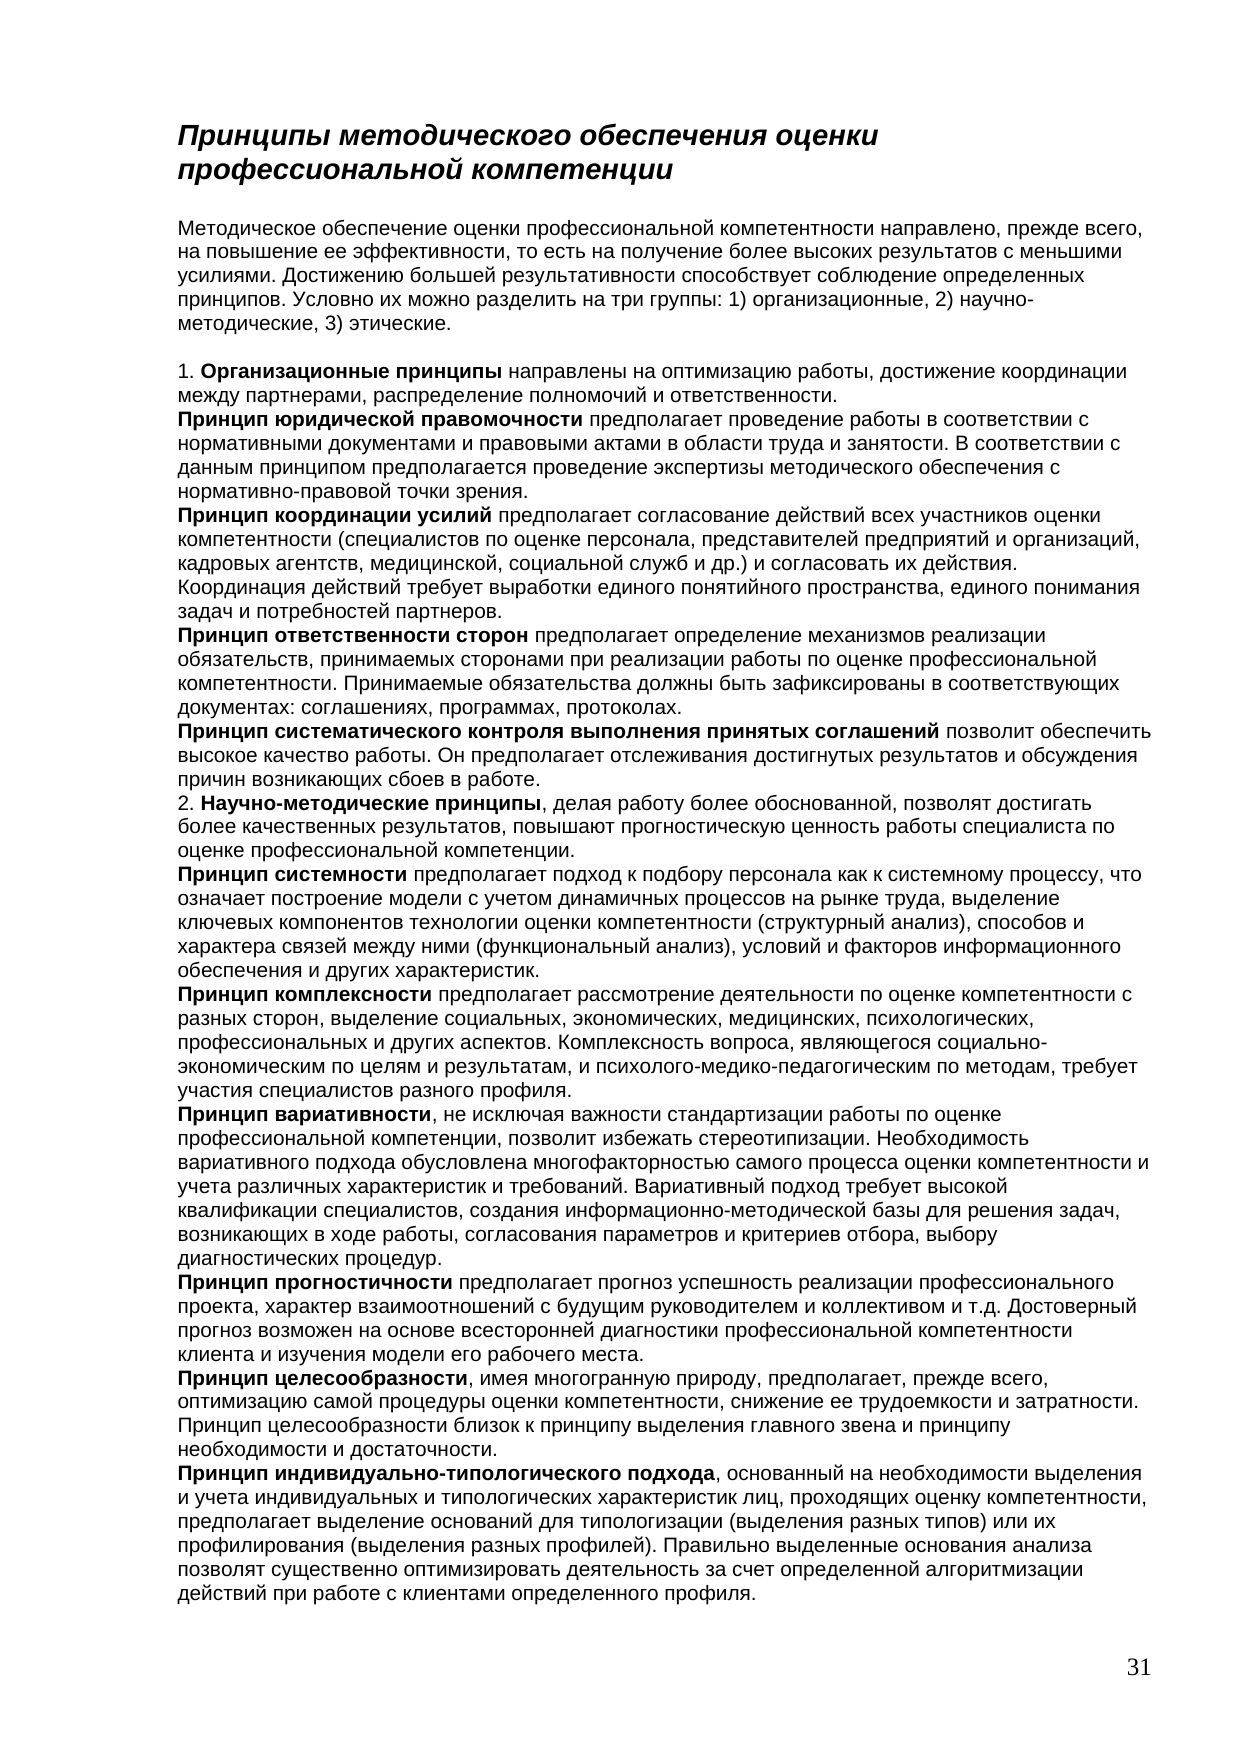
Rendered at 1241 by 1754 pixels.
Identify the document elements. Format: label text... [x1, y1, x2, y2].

subtitle Принципы методического обеспечения оценки профессиональной компетенции [177, 118, 1152, 185]
text Методическое обеспечение оценки профессиональной компетентности направлено, прежде всего, на повышение ее эффективности, то есть на получение более высоких результатов с меньшими усилиями. Достижению большей результативности способствует соблюдение определенных принципов. Условно их можно разделить на три группы: 1) организационные, 2) научно-методические, 3) этические. 1. Организационные принципы направлены на оптимизацию работы, достижение координации между партнерами, распределение полномочий и ответственности. [177, 215, 1152, 407]
text Принцип системности предполагает подход к подбору персонала как к системному процессу, что означает построение модели с учетом динамичных процессов на рынке труда, выделение ключевых компонентов технологии оценки компетентности (структурный анализ), способов и характера связей между ними (функциональный анализ), условий и факторов информационного обеспечения и других характеристик. Принцип комплексности предполагает рассмотрение деятельности по оценке компетентности с разных сторон, выделение социальных, экономических, медицинских, психологических, профессиональных и других аспектов. Комплексность вопроса, являющегося социально-экономическим по целям и результатам, и психолого-медико-педагогическим по методам, требует участия специалистов разного профиля. Принцип вариативности, не исключая важности стандартизации работы по оценке профессиональной компетенции, позволит избежать стереотипизации. Необходимость вариативного подхода обусловлена многофакторностью самого процесса оценки компетентности и учета различных характеристик и требований. Вариативный подход требует высокой квалификации специалистов, создания информационно-методической базы для решения задач, возникающих в ходе работы, согласования параметров и критериев отбора, выбору диагностических процедур. Принцип прогностичности предполагает прогноз успешность реализации профессионального проекта, характер взаимоотношений с будущим руководителем и коллективом и т.д. Достоверный прогноз возможен на основе всесторонней диагностики профессиональной компетентности клиента и изучения модели его рабочего места. Принцип целесообразности, имея многогранную природу, предполагает, прежде всего, оптимизацию самой процедуры оценки компетентности, снижение ее трудоемкости и затратности. Принцип целесообразности близок к принципу выделения главного звена и принципу необходимости и достаточности. Принцип индивидуально-типологического подхода, основанный на необходимости выделения и учета индивидуальных и типологических характеристик лиц, проходящих оценку компетентности, предполагает выделение оснований для типологизации (выделения разных типов) или их профилирования (выделения разных профилей). Правильно выделенные основания анализа позволят существенно оптимизировать деятельность за счет определенной алгоритмизации действий при работе с клиентами определенного профиля. [177, 862, 1152, 1605]
text Принцип юридической правомочности предполагает проведение работы в соответствии с нормативными документами и правовыми актами в области труда и занятости. В соответствии с данным принципом предполагается проведение экспертизы методического обеспечения с нормативно-правовой точки зрения. Принцип координации усилий предполагает согласование действий всех участников оценки компетентности (специалистов по оценке персонала, представителей предприятий и организаций, кадровых агентств, медицинской, социальной служб и др.) и согласовать их действия. Координация действий требует выработки единого понятийного пространства, единого понимания задач и потребностей партнеров. Принцип ответственности сторон предполагает определение механизмов реализации обязательств, принимаемых сторонами при реализации работы по оценке профессиональной компетентности. Принимаемые обязательства должны быть зафиксированы в соответствующих документах: соглашениях, программах, протоколах. Принцип систематического контроля выполнения принятых соглашений позволит обеспечить высокое качество работы. Он предполагает отслеживания достигнутых результатов и обсуждения причин возникающих сбоев в работе. [177, 407, 1152, 790]
text 2. Научно-методические принципы, делая работу более обоснованной, позволят достигать более качественных результатов, повышают прогностическую ценность работы специалиста по оценке профессиональной компетенции. [177, 790, 1152, 862]
